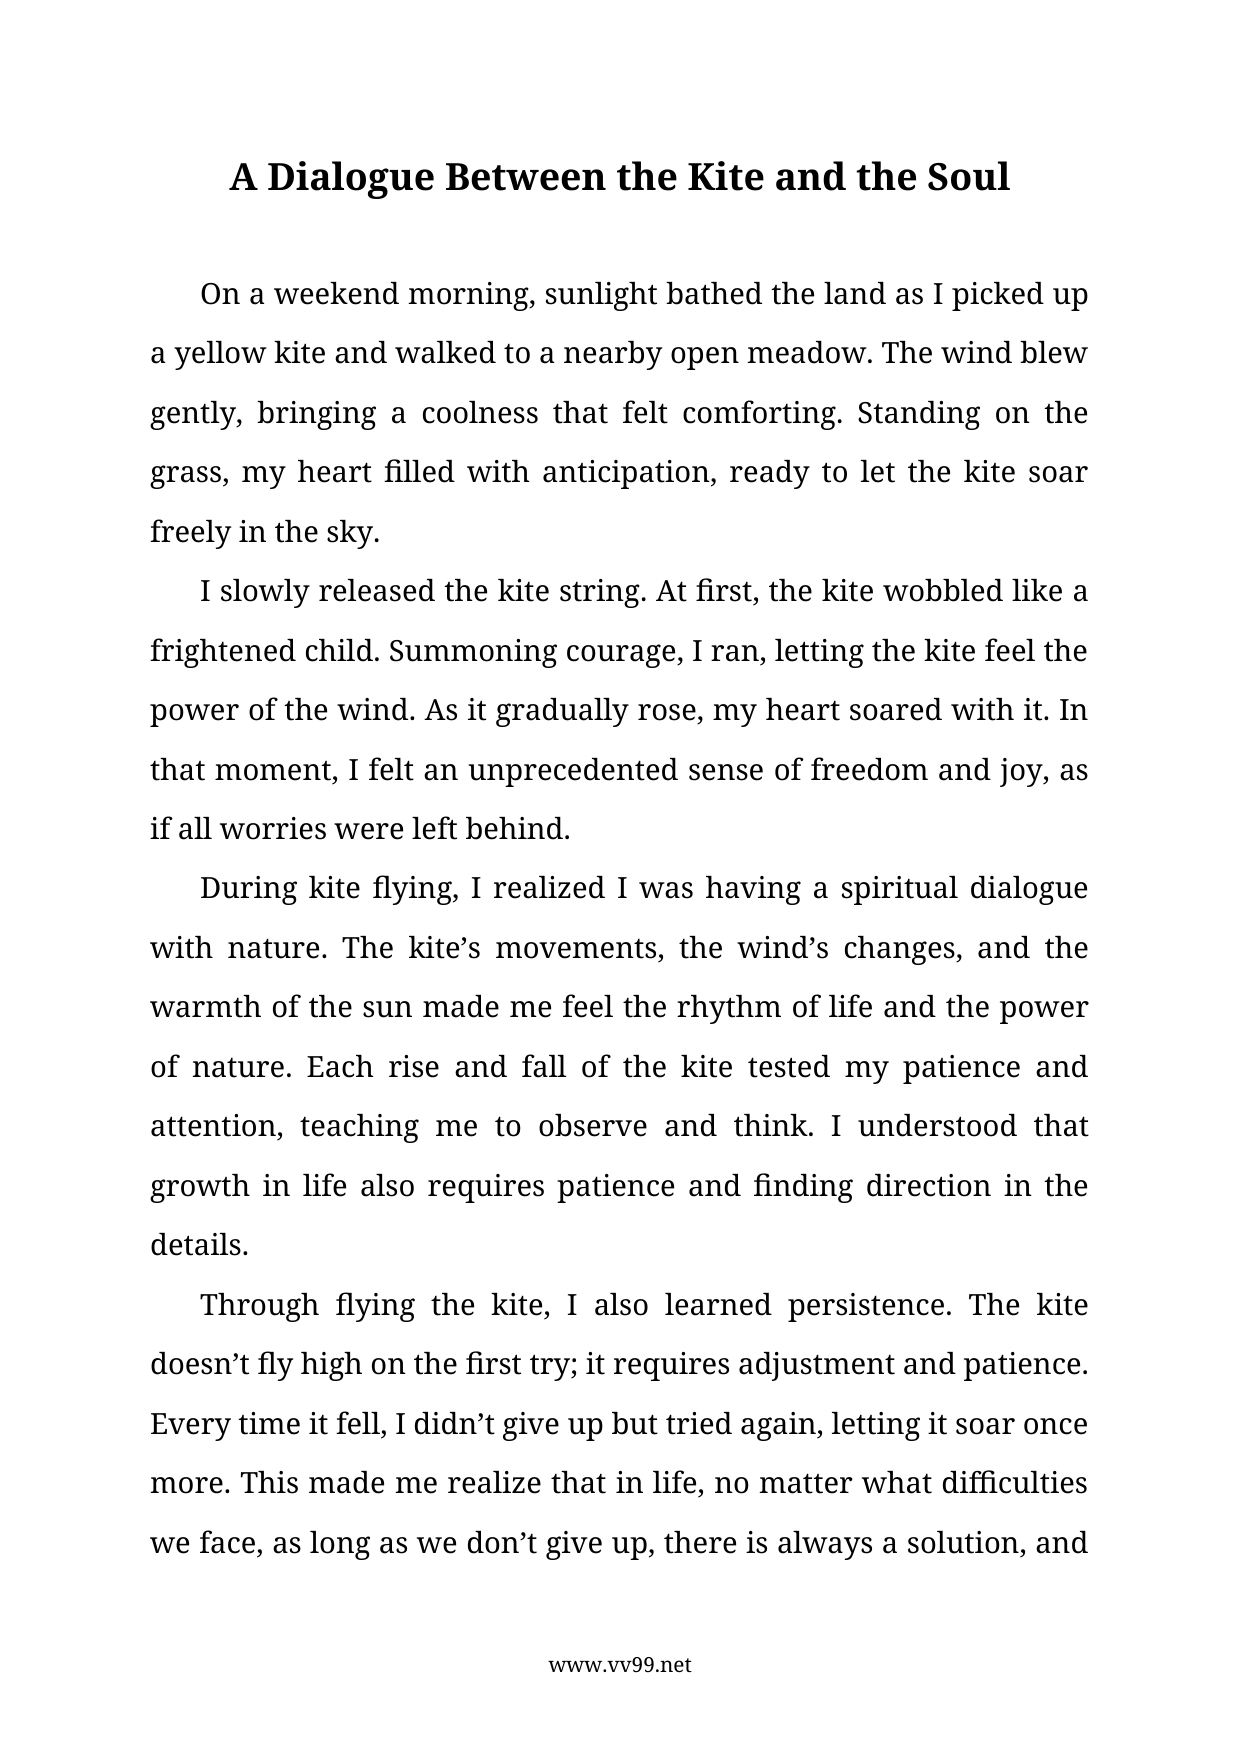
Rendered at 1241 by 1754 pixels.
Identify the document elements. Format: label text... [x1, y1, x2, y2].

subtitle A Dialogue Between the Kite and the Soul [150, 150, 1090, 201]
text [150, 1284, 1090, 1562]
text During kite flying, I realized I was having a spiritual dialogue with nature. The kite’s movements, the wind’s changes, and the warmth of the sun made me feel the rhythm of life and the power of nature. Each rise and fall of the kite tested my patience and attention, teaching me to observe and think. I understood that growth in life also requires patience and finding direction in the details. [150, 868, 1090, 1264]
text I slowly released the kite string. At first, the kite wobbled like a frightened child. Summoning courage, I ran, letting the kite feel the power of the wind. As it gradually rose, my heart soared with it. In that moment, I felt an unprecedented sense of freedom and joy, as if all worries were left behind. [150, 570, 1090, 848]
text On a weekend morning, sunlight bathed the land as I picked up a yellow kite and walked to a nearby open meadow. The wind blew gently, bringing a coolness that felt comforting. Standing on the grass, my heart filled with anticipation, ready to let the kite soar freely in the sky. [150, 273, 1090, 551]
